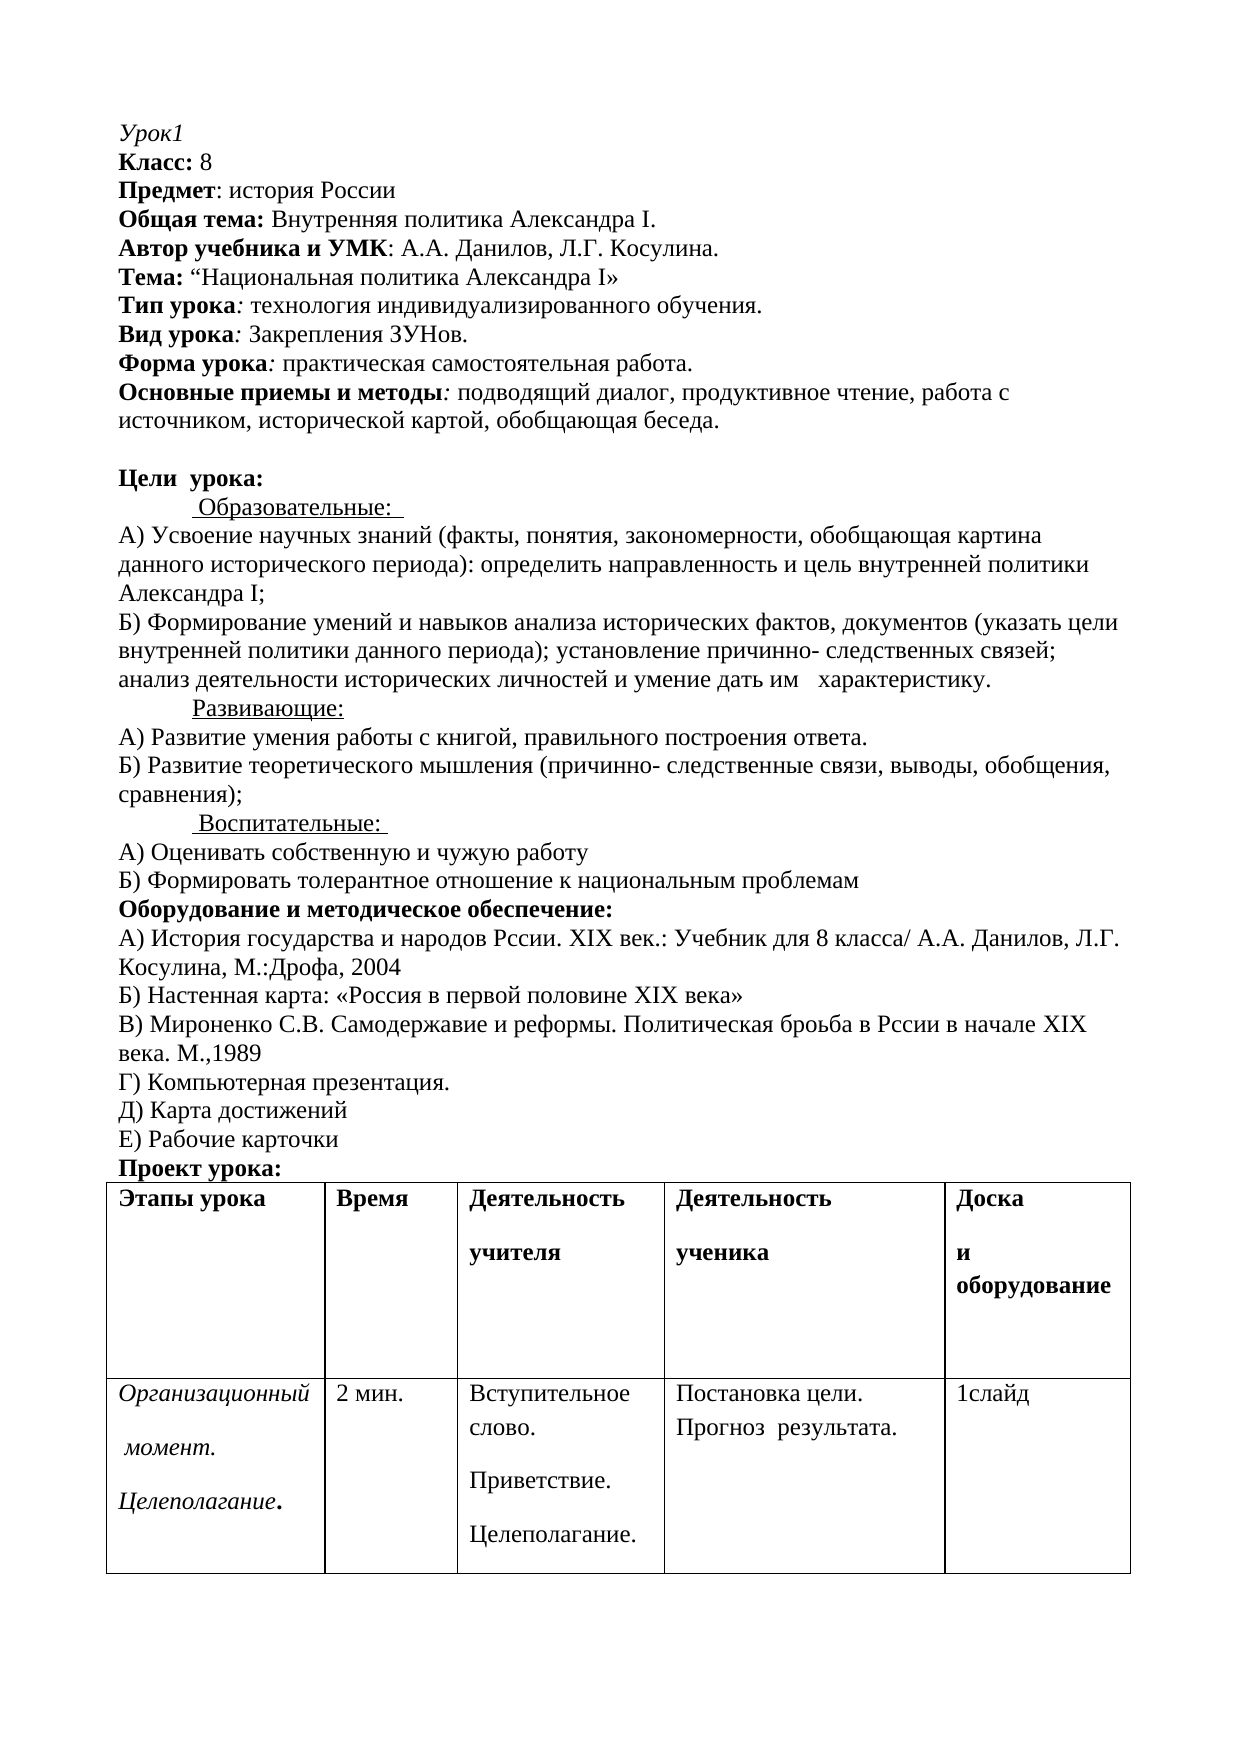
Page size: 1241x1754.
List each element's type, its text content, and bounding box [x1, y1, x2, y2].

text Основные приемы и методы: подводящий диалог, продуктивное чтение, работа с источником, исторической картой, обобщающая беседа. [118, 377, 1122, 434]
table_header Деятельность учителя [458, 1183, 664, 1377]
text Развивающие: А) Развитие умения работы с книгой, правильного построения ответа. [118, 693, 1122, 751]
table_header Этапы урока [107, 1183, 324, 1377]
text А) Оценивать собственную и чужую работу [118, 837, 1122, 866]
table_header Время [326, 1183, 457, 1377]
text Вид урока: Закрепления ЗУНов. [118, 319, 1122, 348]
table_cell Организационный момент. Целеполагание. [107, 1379, 324, 1573]
text В) Мироненко С.В. Самодержавие и реформы. Политическая броьба в Рссии в начале XIX века. М.,1989 [118, 1009, 1122, 1067]
text Образовательные: [118, 492, 1122, 521]
table_header Деятельность ученика [665, 1183, 944, 1377]
text Форма урока: практическая самостоятельная работа. [118, 348, 1122, 377]
table_cell Постановка цели. Прогноз результата. [665, 1379, 944, 1573]
text А) Усвоение научных знаний (факты, понятия, закономерности, обобщающая картина данного исторического периода): определить направленность и цель внутренней политики Александра I; [118, 521, 1122, 607]
text Тема: “Национальная политика Александра I» [118, 262, 1122, 291]
text Д) Карта достижений [118, 1096, 1122, 1124]
text Тип урока: технология индивидуализированного обучения. [118, 291, 1122, 319]
table_header Доска и оборудование [946, 1183, 1130, 1377]
text Б) Формирование умений и навыков анализа исторических фактов, документов (указать цели внутренней политики данного периода); установление причинно- следственных связей; анализ деятельности исторических личностей и умение дать им характеристику. [118, 607, 1122, 693]
text Оборудование и методическое обеспечение: [118, 894, 1122, 923]
text Воспитательные: [118, 808, 1122, 837]
text Урок1 [118, 118, 1122, 147]
table_cell Вступительное слово. Приветствие. Целеполагание. [458, 1379, 664, 1573]
text Е) Рабочие карточки [118, 1124, 1122, 1153]
text Проект урока: [118, 1153, 1122, 1182]
text Б) Настенная карта: «Россия в первой половине XIX века» [118, 981, 1122, 1009]
text Автор учебника и УМК: А.А. Данилов, Л.Г. Косулина. [118, 233, 1122, 262]
table_cell 1слайд [946, 1379, 1130, 1573]
text Предмет: история России [118, 176, 1122, 204]
text Общая тема: Внутренняя политика Александра I. [118, 204, 1122, 233]
text Г) Компьютерная презентация. [118, 1067, 1122, 1096]
text Цели урока: [118, 463, 1122, 492]
text Б) Формировать толерантное отношение к национальным проблемам [118, 866, 1122, 894]
text Класс: 8 [118, 147, 1122, 176]
table_cell 2 мин. [326, 1379, 457, 1573]
text Б) Развитие теоретического мышления (причинно- следственные связи, выводы, обобщения, сравнения); [118, 751, 1122, 808]
text А) История государства и народов Рссии. XIX век.: Учебник для 8 класса/ А.А. Данилов, Л.Г. Косулина, М.:Дрофа, 2004 [118, 923, 1122, 981]
